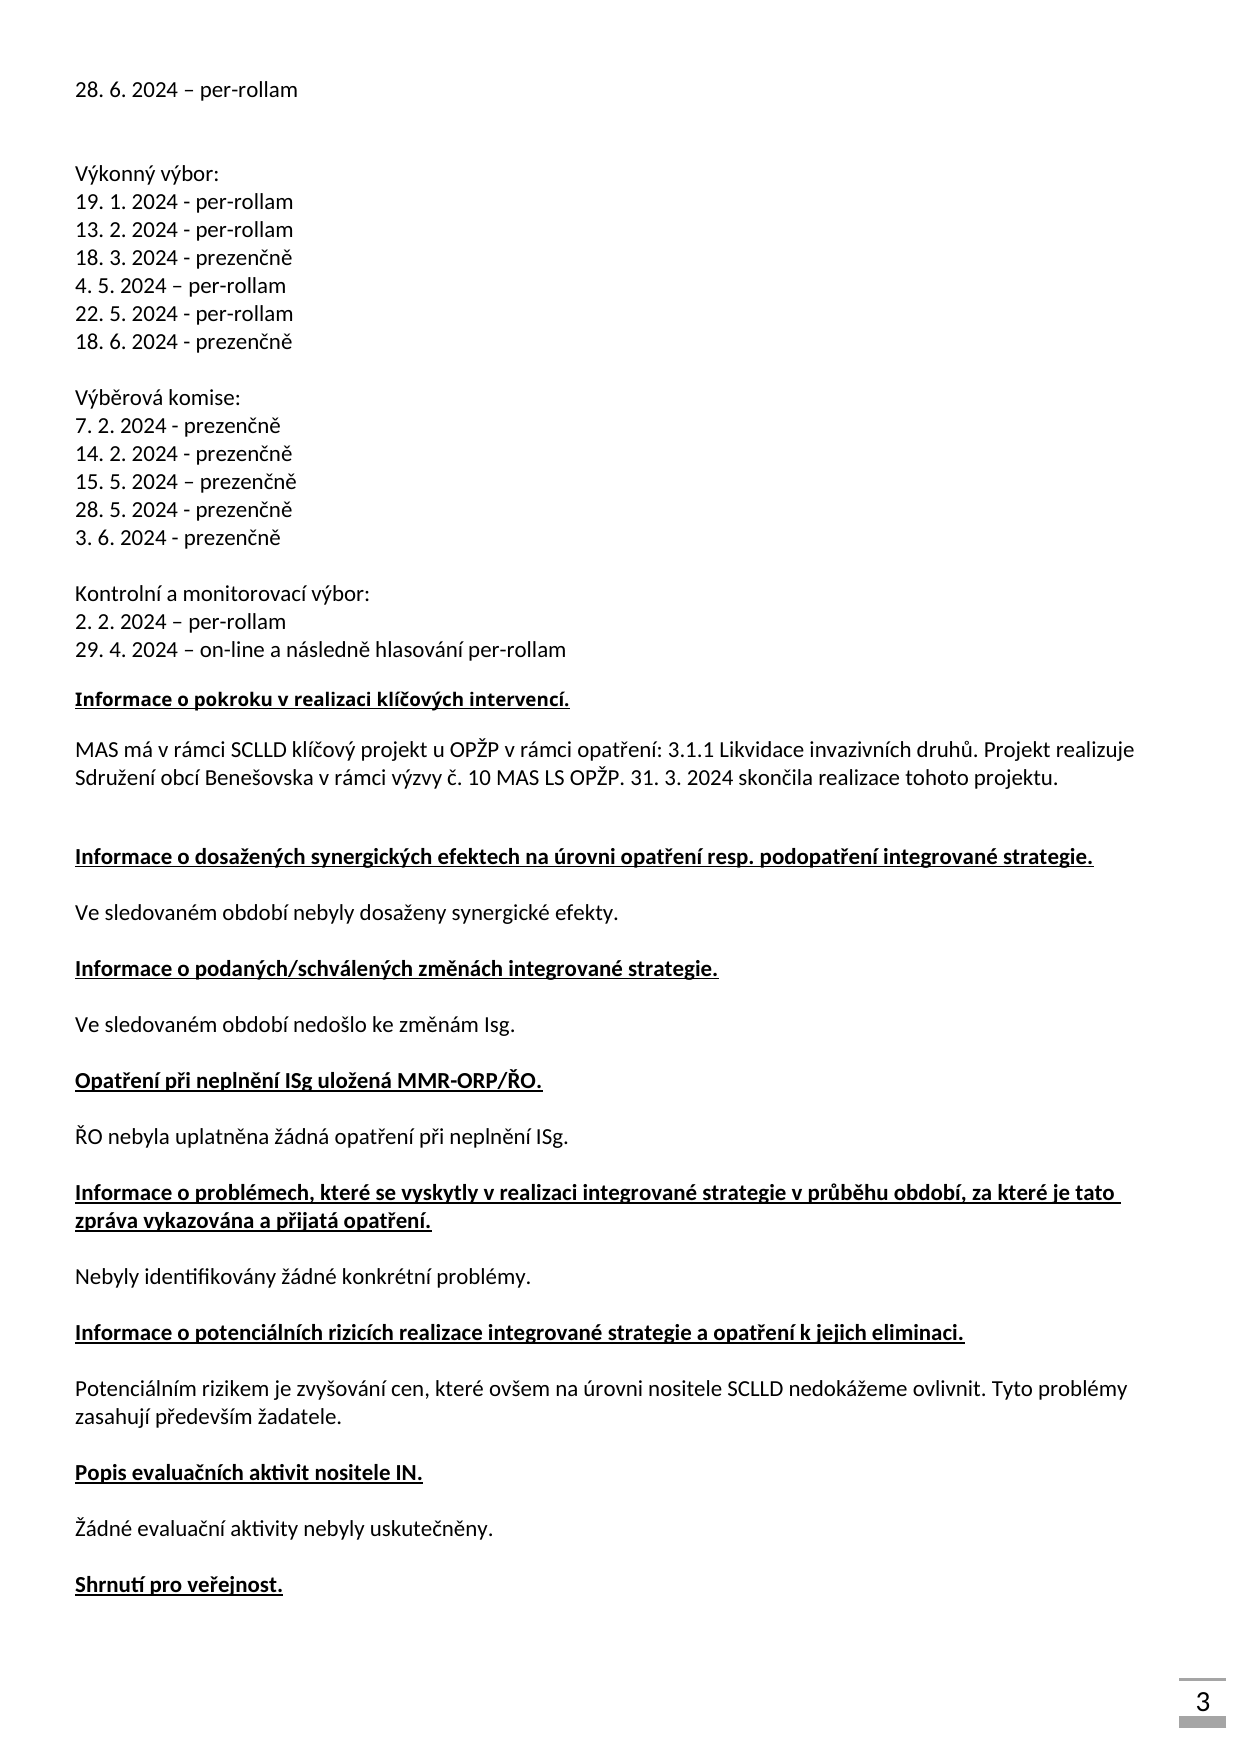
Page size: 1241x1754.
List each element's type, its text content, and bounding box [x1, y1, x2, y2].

text Kontrolní a monitorovací výbor: [75, 579, 1165, 607]
text Informace o dosažených synergických efektech na úrovni opatření resp. podopatření integrované strategie. [75, 842, 1165, 870]
text 2. 2. 2024 – per-rollam [75, 607, 1165, 635]
text 7. 2. 2024 - prezenčně [75, 411, 1165, 439]
text Ve sledovaném období nedošlo ke změnám Isg. [75, 1010, 1165, 1038]
text Popis evaluačních aktivit nositele IN. [75, 1458, 1165, 1486]
text 29. 4. 2024 – on-line a následně hlasování per-rollam [75, 635, 1165, 663]
text 4. 5. 2024 – per-rollam [75, 271, 1165, 299]
text Informace o podaných/schválených změnách integrované strategie. [75, 954, 1165, 982]
text 28. 6. 2024 – per-rollam [75, 75, 1165, 103]
text 15. 5. 2024 – prezenčně [75, 467, 1165, 495]
text Informace o pokroku v realizaci klíčových intervencí. [75, 686, 1165, 712]
text Žádné evaluační aktivity nebyly uskutečněny. [75, 1514, 1165, 1542]
text ŘO nebyla uplatněna žádná opatření při neplnění ISg. [75, 1122, 1165, 1150]
text Informace o potenciálních rizicích realizace integrované strategie a opatření k jejich eliminaci. [75, 1318, 1165, 1346]
text Výkonný výbor: [75, 159, 1165, 187]
text Potenciálním rizikem je zvyšování cen, které ovšem na úrovni nositele SCLLD nedokážeme ovlivnit. Tyto problémy zasahují především žadatele. [75, 1374, 1165, 1430]
text Nebyly identifikovány žádné konkrétní problémy. [75, 1262, 1165, 1290]
text 18. 6. 2024 - prezenčně [75, 327, 1165, 355]
text MAS má v rámci SCLLD klíčový projekt u OPŽP v rámci opatření: 3.1.1 Likvidace invazivních druhů. Projekt realizuje Sdružení obcí Benešovska v rámci výzvy č. 10 MAS LS OPŽP. 31. 3. 2024 skončila realizace tohoto projektu. [75, 735, 1165, 791]
text Ve sledovaném období nebyly dosaženy synergické efekty. [75, 898, 1165, 926]
text 22. 5. 2024 - per-rollam [75, 299, 1165, 327]
text 28. 5. 2024 - prezenčně [75, 495, 1165, 523]
text Informace o problémech, které se vyskytly v realizaci integrované strategie v průběhu období, za které je tato zpráva vykazována a přijatá opatření. [75, 1178, 1165, 1234]
text 14. 2. 2024 - prezenčně [75, 439, 1165, 467]
text 13. 2. 2024 - per-rollam [75, 215, 1165, 243]
text 19. 1. 2024 - per-rollam [75, 187, 1165, 215]
text Opatření při neplnění ISg uložená MMR-ORP/ŘO. [75, 1066, 1165, 1094]
text Shrnutí pro veřejnost. [75, 1570, 1165, 1598]
text 3. 6. 2024 - prezenčně [75, 523, 1165, 551]
text 18. 3. 2024 - prezenčně [75, 243, 1165, 271]
text Výběrová komise: [75, 383, 1165, 411]
